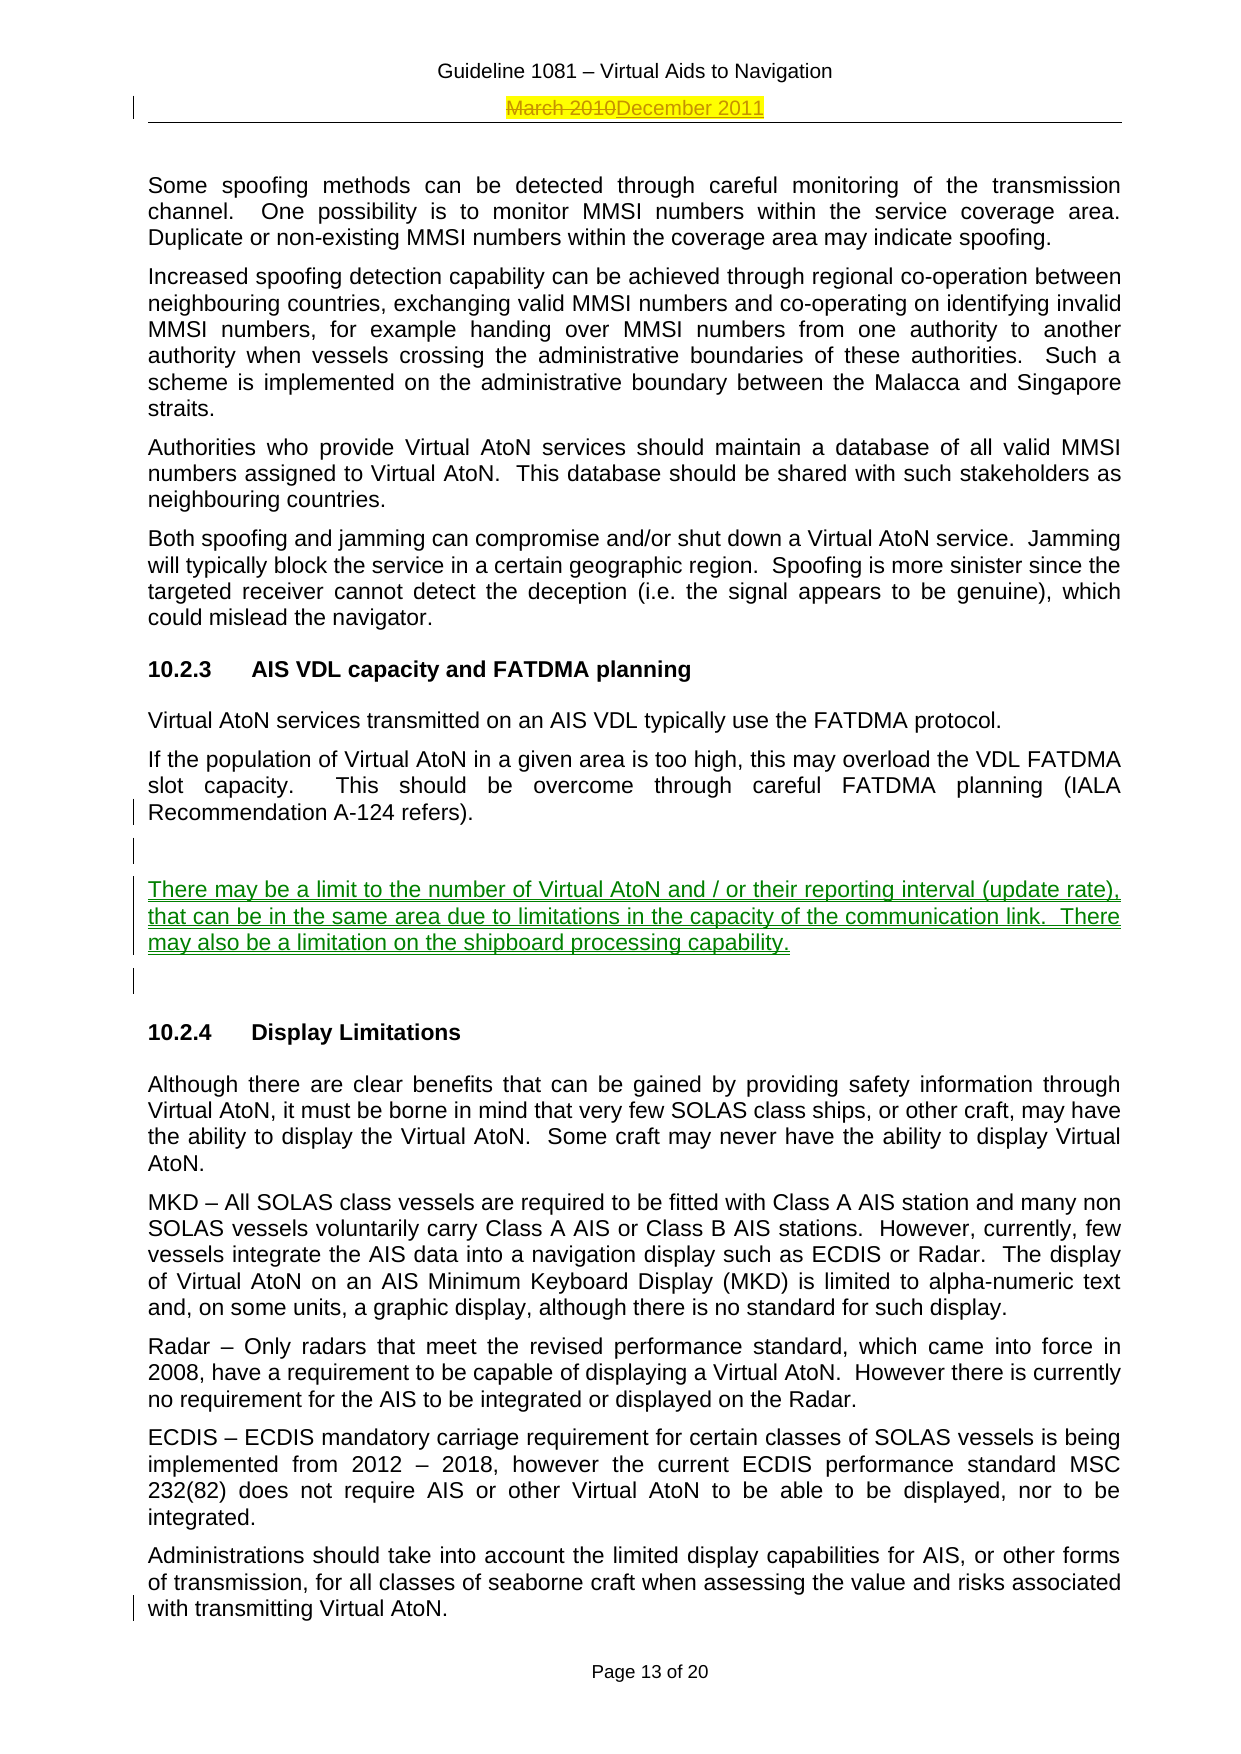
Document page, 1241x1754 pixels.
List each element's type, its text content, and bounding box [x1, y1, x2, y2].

text Increased spoofing detection capability can be achieved through regional co-operation between neighbouring countries, exchanging valid MMSI numbers and co-operating on identifying invalid MMSI numbers, for example handing over MMSI numbers from one authority to another authority when vessels crossing the administrative boundaries of these authorities. Such a scheme is implemented on the administrative boundary between the Malacca and Singapore straits. [148, 263, 1122, 421]
text Administrations should take into account the limited display capabilities for AIS, or other forms of transmission, for all classes of seaborne craft when assessing the value and risks associated with transmitting Virtual AtoN. [148, 1542, 1122, 1621]
text Virtual AtoN services transmitted on an AIS VDL typically use the FATDMA protocol. [148, 707, 1122, 733]
text If the population of Virtual AtoN in a given area is too high, this may overload the VDL FATDMA slot capacity. This should be overcome through careful FATDMA planning (IALA Recommendation A-124 refers). [148, 746, 1122, 825]
text Some spoofing methods can be detected through careful monitoring of the transmission channel. One possibility is to monitor MMSI numbers within the service coverage area. Duplicate or non-existing MMSI numbers within the coverage area may indicate spoofing. [148, 172, 1122, 251]
text Authorities who provide Virtual AtoN services should maintain a database of all valid MMSI numbers assigned to Virtual AtoN. This database should be shared with such stakeholders as neighbouring countries. [148, 434, 1122, 513]
subtitle AIS VDL capacity and FATDMA planning [148, 656, 1122, 682]
text MKD – All SOLAS class vessels are required to be fitted with Class A AIS station and many non SOLAS vessels voluntarily carry Class A AIS or Class B AIS stations. However, currently, few vessels integrate the AIS data into a navigation display such as ECDIS or Radar. The display of Virtual AtoN on an AIS Minimum Keyboard Display (MKD) is limited to alpha-numeric text and, on some units, a graphic display, although there is no standard for such display. [148, 1188, 1122, 1320]
text Although there are clear benefits that can be gained by providing safety information through Virtual AtoN, it must be borne in mind that very few SOLAS class ships, or other craft, may have the ability to display the Virtual AtoN. Some craft may never have the ability to display Virtual AtoN. [148, 1071, 1122, 1176]
text Both spoofing and jamming can compromise and/or shut down a Virtual AtoN service. Jamming will typically block the service in a certain geographic region. Spoofing is more sinister since the targeted receiver cannot detect the deception (i.e. the signal appears to be genuine), which could mislead the navigator. [148, 525, 1122, 631]
subtitle Display Limitations [148, 1019, 1122, 1046]
text ECDIS – ECDIS mandatory carriage requirement for certain classes of SOLAS vessels is being implemented from 2012 – 2018, however the current ECDIS performance standard MSC 232(82) does not require AIS or other Virtual AtoN to be able to be displayed, nor to be integrated. [148, 1424, 1122, 1530]
text Radar – Only radars that meet the revised performance standard, which came into force in 2008, have a requirement to be capable of displaying a Virtual AtoN. However there is currently no requirement for the AIS to be integrated or displayed on the Radar. [148, 1333, 1122, 1412]
